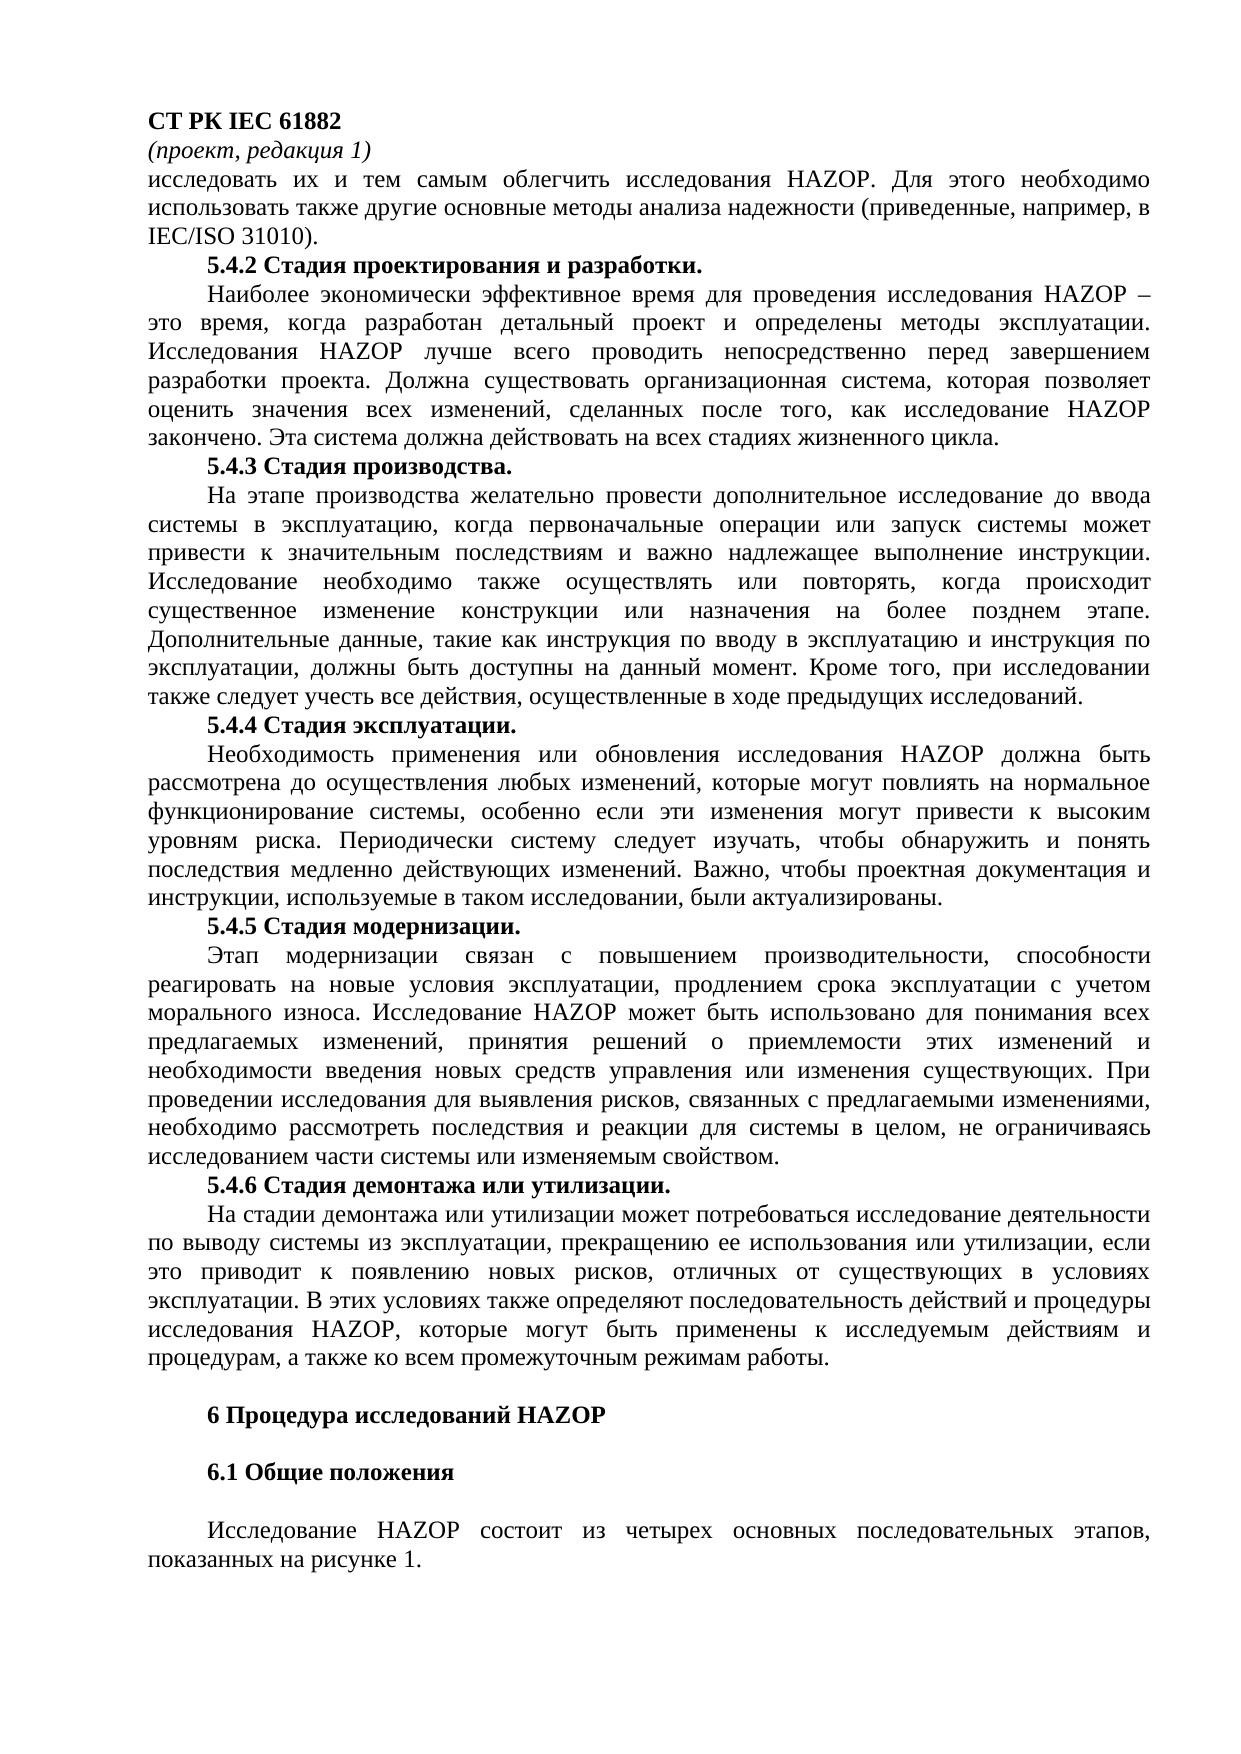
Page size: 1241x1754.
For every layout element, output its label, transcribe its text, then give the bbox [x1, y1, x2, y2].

text 5.4.2 Стадия проектирования и разработки. [148, 250, 1152, 279]
text 5.4.6 Стадия демонтажа или утилизации. [148, 1170, 1152, 1199]
text 6 Процедура исследований HAZOP [148, 1400, 1152, 1429]
text Исследование HAZOP состоит из четырех основных последовательных этапов, показанных на рисунке 1. [148, 1515, 1152, 1572]
text Этап модернизации связан с повышением производительности, способности реагировать на новые условия эксплуатации, продлением срока эксплуатации с учетом морального износа. Исследование HAZOP может быть использовано для понимания всех предлагаемых изменений, принятия решений о приемлемости этих изменений и необходимости введения новых средств управления или изменения существующих. При проведении исследования для выявления рисков, связанных с предлагаемыми изменениями, необходимо рассмотреть последствия и реакции для системы в целом, не ограничиваясь исследованием части системы или изменяемым свойством. [148, 940, 1152, 1170]
text 6.1 Общие положения [148, 1457, 1152, 1486]
text 5.4.3 Стадия производства. [148, 451, 1152, 480]
text Необходимость применения или обновления исследования HAZOP должна быть рассмотрена до осуществления любых изменений, которые могут повлиять на нормальное функционирование системы, особенно если эти изменения могут привести к высоким уровням риска. Периодически систему следует изучать, чтобы обнаружить и понять последствия медленно действующих изменений. Важно, чтобы проектная документация и инструкции, используемые в таком исследовании, были актуализированы. [148, 739, 1152, 911]
text На этапе производства желательно провести дополнительное исследование до ввода системы в эксплуатацию, когда первоначальные операции или запуск системы может привести к значительным последствиям и важно надлежащее выполнение инструкции. Исследование необходимо также осуществлять или повторять, когда происходит существенное изменение конструкции или назначения на более позднем этапе. Дополнительные данные, такие как инструкция по вводу в эксплуатацию и инструкция по эксплуатации, должны быть доступны на данный момент. Кроме того, при исследовании также следует учесть все действия, осуществленные в ходе предыдущих исследований. [148, 480, 1152, 710]
text 5.4.4 Стадия эксплуатации. [148, 710, 1152, 739]
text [148, 164, 1152, 250]
text 5.4.5 Стадия модернизации. [148, 911, 1152, 940]
text Наиболее экономически эффективное время для проведения исследования HAZOP – это время, когда разработан детальный проект и определены методы эксплуатации. Исследования HAZOP лучше всего проводить непосредственно перед завершением разработки проекта. Должна существовать организационная система, которая позволяет оценить значения всех изменений, сделанных после того, как исследование HAZOP закончено. Эта система должна действовать на всех стадиях жизненного цикла. [148, 279, 1152, 451]
text На стадии демонтажа или утилизации может потребоваться исследование деятельности по выводу системы из эксплуатации, прекращению ее использования или утилизации, если это приводит к появлению новых рисков, отличных от существующих в условиях эксплуатации. В этих условиях также определяют последовательность действий и процедуры исследования HAZOP, которые могут быть применены к исследуемым действиям и процедурам, а также ко всем промежуточным режимам работы. [148, 1199, 1152, 1371]
